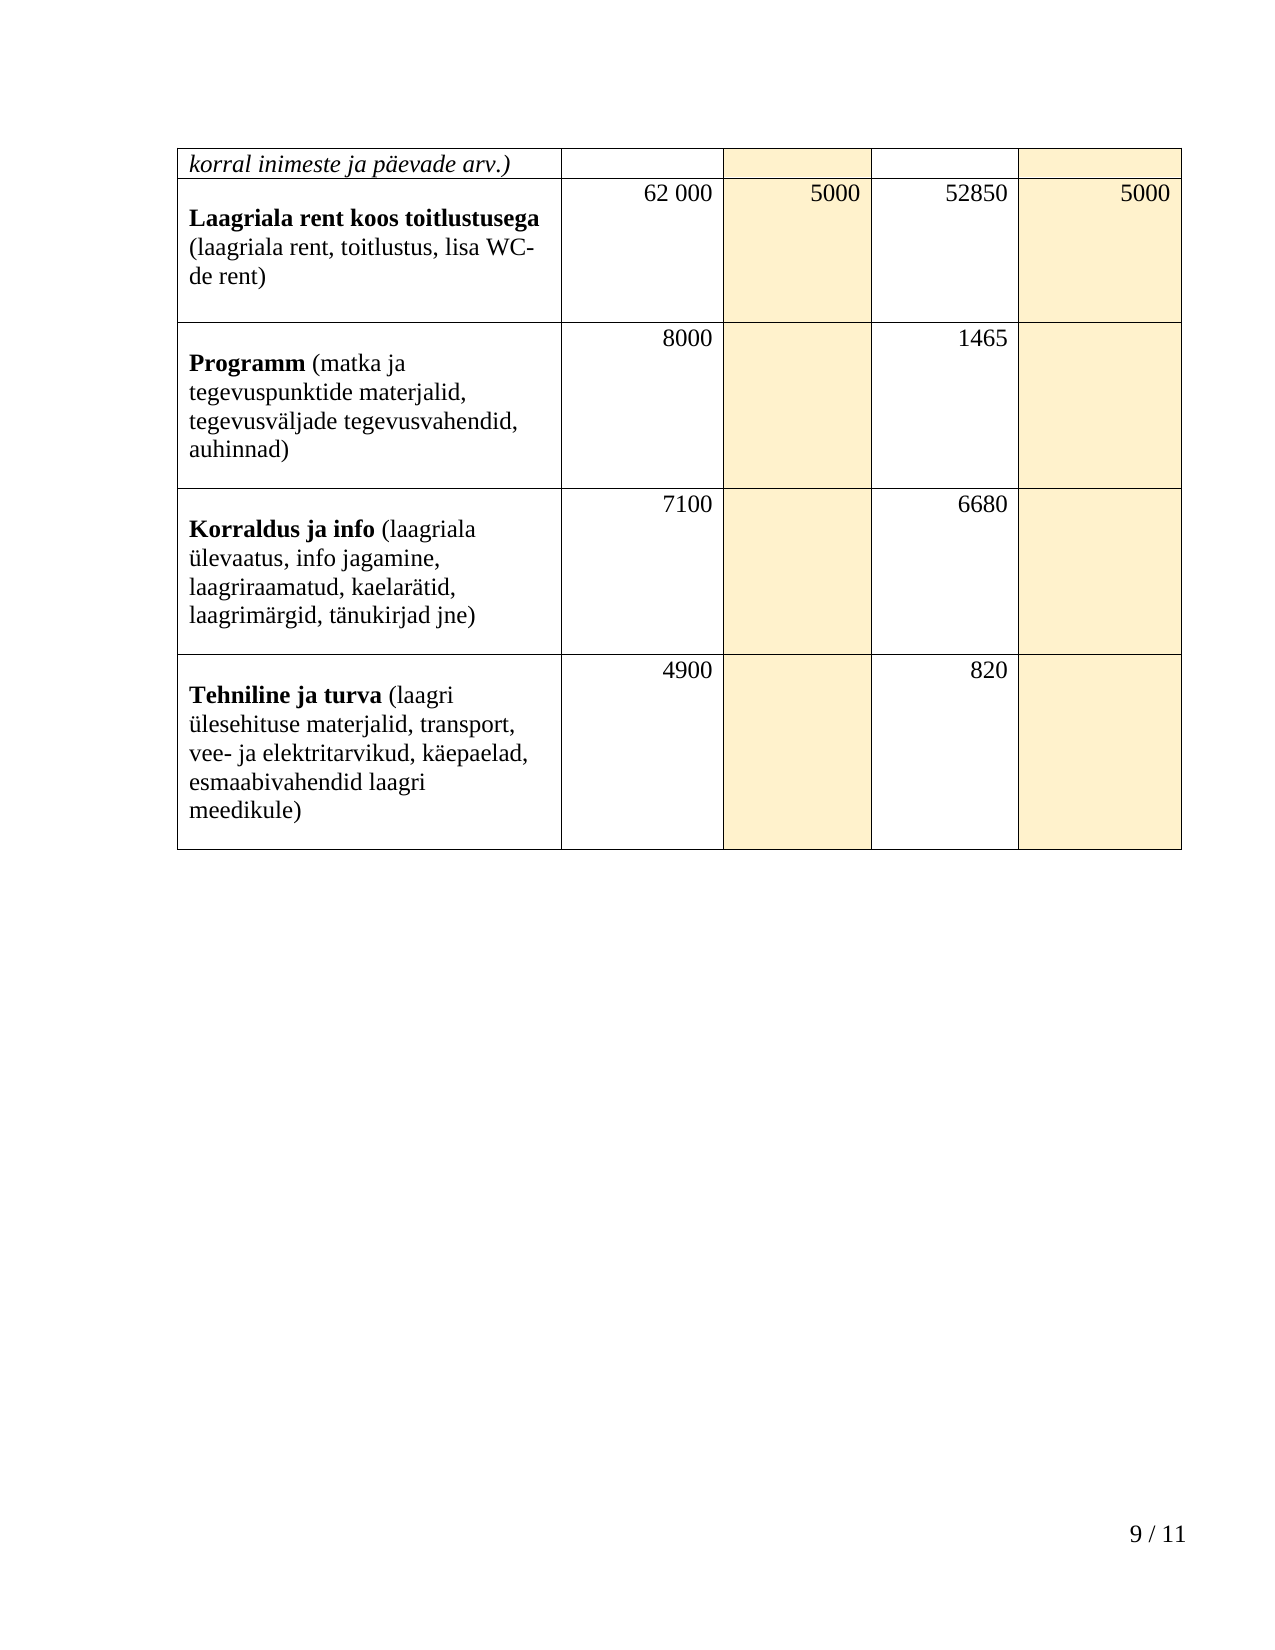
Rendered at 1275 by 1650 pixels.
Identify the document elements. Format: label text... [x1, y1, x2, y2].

table_cell Tehniline ja turva (laagri ülesehituse materjalid, transport, vee- ja elektritarvikud, käepaelad, esmaabivahendid laagri meedikule) [178, 655, 561, 849]
table_cell 6680 [872, 489, 1018, 654]
table_cell Programm (matka ja tegevuspunktide materjalid, tegevusväljade tegevusvahendid, auhinnad) [178, 323, 561, 488]
table_cell [1019, 489, 1181, 654]
table_cell 7100 [562, 489, 723, 654]
table_cell [1019, 323, 1181, 488]
table_cell [562, 149, 723, 177]
table_cell [724, 655, 871, 849]
table_cell [724, 489, 871, 654]
table_cell 1465 [872, 323, 1018, 488]
table_cell [872, 149, 1018, 177]
table_cell Laagriala rent koos toitlustusega (laagriala rent, toitlustus, lisa WC-de rent) [178, 179, 561, 322]
table_cell 820 [872, 655, 1018, 849]
table_cell 5000 [724, 179, 871, 322]
table_cell Korraldus ja info (laagriala ülevaatus, info jagamine, laagriraamatud, kaelarätid, laagrimärgid, tänukirjad jne) [178, 489, 561, 654]
table_cell [1019, 655, 1181, 849]
table_cell 62 000 [562, 179, 723, 322]
table_cell 52850 [872, 179, 1018, 322]
table_cell 4900 [562, 655, 723, 849]
table_cell 5000 [1019, 179, 1181, 322]
table_cell [1019, 149, 1181, 177]
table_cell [178, 149, 561, 177]
table_cell [724, 149, 871, 177]
table_cell 8000 [562, 323, 723, 488]
table_cell [724, 323, 871, 488]
